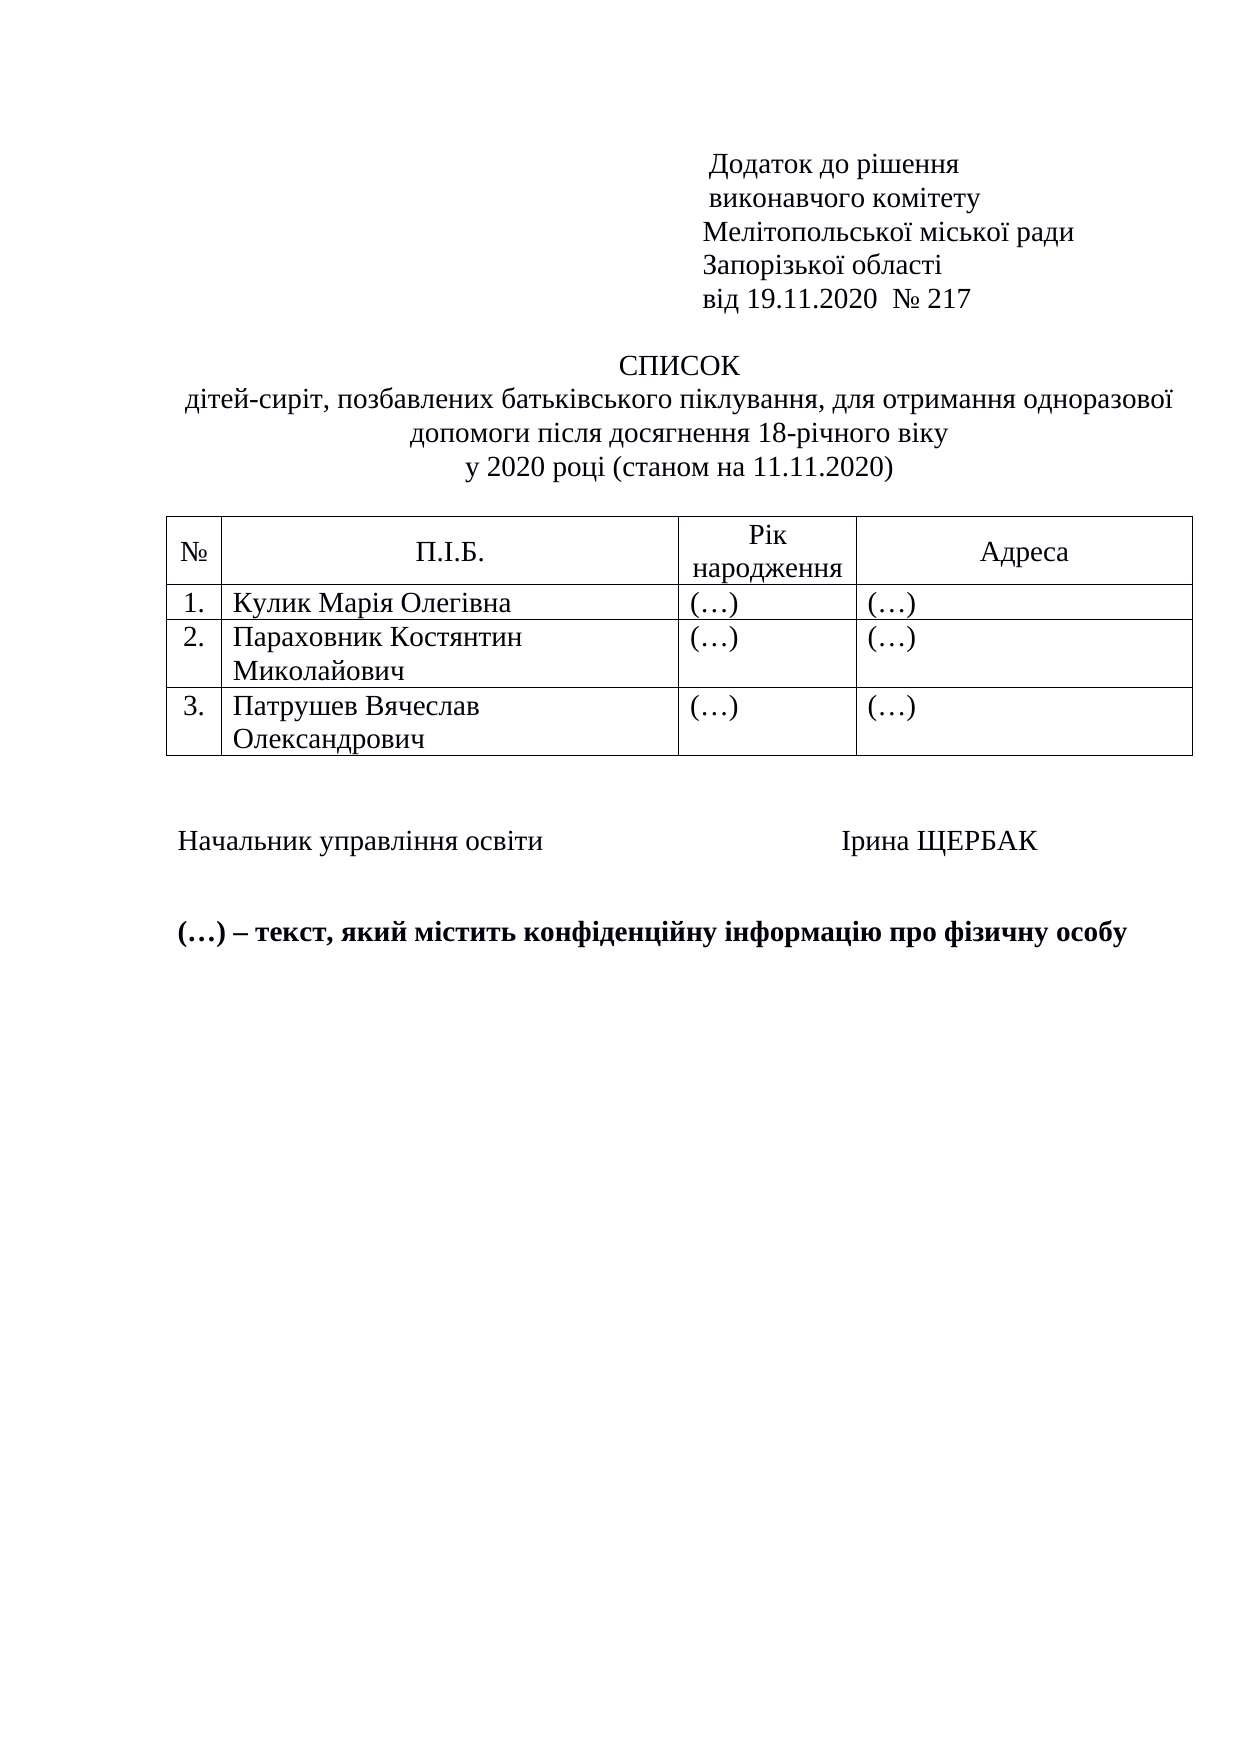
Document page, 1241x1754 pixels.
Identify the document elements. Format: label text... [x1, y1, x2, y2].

text у 2020 році (станом на 11.11.2020) [177, 449, 1181, 482]
text СПИСОК [177, 348, 1181, 382]
text дітей-сиріт, позбавлених батьківського піклування, для отримання одноразової допомоги після досягнення 18-річного віку [177, 382, 1181, 449]
table_header Рік народження [679, 517, 856, 584]
text від 19.11.2020 № 217 [702, 281, 1181, 314]
text Мелітопольської міської ради [702, 214, 1181, 247]
table_cell Параховник Костянтин Миколайович [222, 620, 678, 687]
table_cell (…) [679, 688, 856, 755]
table_cell 1. [167, 585, 221, 618]
table_cell 2. [167, 620, 221, 687]
table_cell Кулик Марія Олегівна [222, 585, 678, 618]
table_cell 3. [167, 688, 221, 755]
text Начальник управління освіти Ірина ЩЕРБАК [177, 823, 1181, 856]
table_cell (…) [679, 620, 856, 687]
text Додаток до рішення [177, 147, 1181, 180]
table_header П.І.Б. [222, 517, 678, 584]
table_cell (…) [857, 585, 1192, 618]
text виконавчого комітету [177, 180, 1181, 214]
table_cell (…) [679, 585, 856, 618]
text (…) – текст, який містить конфіденційну інформацію про фізичну особу [177, 914, 1181, 947]
table_cell (…) [857, 688, 1192, 755]
table_cell Патрушев Вячеслав Олександрович [222, 688, 678, 755]
table_header Адреса [857, 517, 1192, 584]
table_header № [167, 517, 221, 584]
text Запорізької області [702, 247, 1181, 281]
table_cell (…) [857, 620, 1192, 687]
